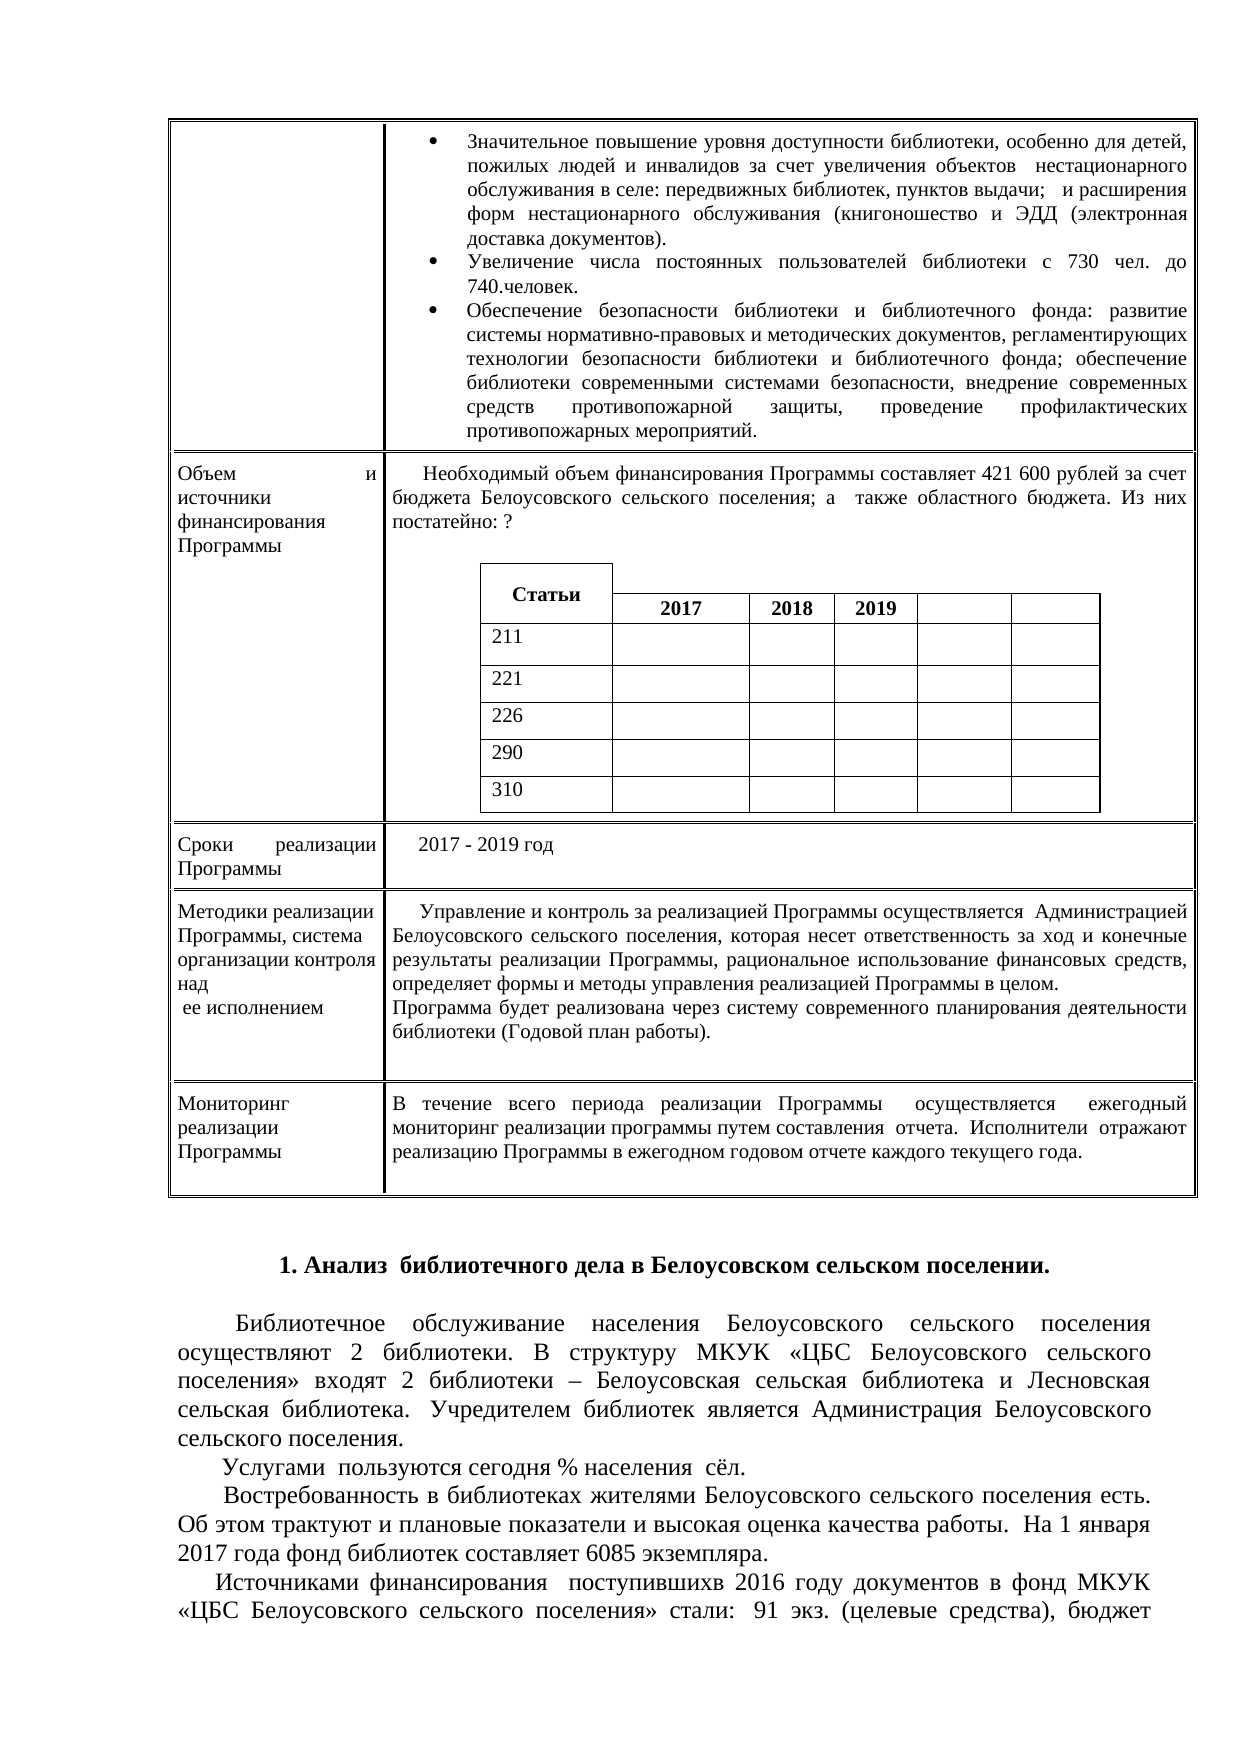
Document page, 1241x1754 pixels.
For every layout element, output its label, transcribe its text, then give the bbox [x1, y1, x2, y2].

table_cell Мониторинг реализации Программы [171, 1080, 384, 1194]
table_cell Объем и источники финансирования Программы [169, 450, 384, 821]
table_cell Управление и контроль за реализацией Программы осуществляется Администрацией Белоусовского сельского поселения, которая несет ответственность за ход и конечные результаты реализации Программы, рациональное использование финансовых средств, определяет формы и методы управления реализацией Программы в целом. Программа будет реализована через систему современного планирования деятельности библиотеки (Годовой план работы). [386, 888, 1195, 1079]
text 1. Анализ библиотечного дела в Белоусовском сельском поселении. [177, 1251, 1152, 1279]
table_cell Необходимый объем финансирования Программы составляет 421 600 рублей за счет бюджета Белоусовского сельского поселения; а также областного бюджета. Из них постатейно: ? [384, 450, 1196, 821]
table_cell Методики реализации Программы, система организации контроля над ее исполнением [171, 888, 383, 1079]
table_cell В течение всего периода реализации Программы осуществляется ежегодный мониторинг реализации программы путем составления отчета. Исполнители отражают реализацию Программы в ежегодном годовом отчете каждого текущего года. [384, 1080, 1195, 1194]
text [177, 1567, 1152, 1624]
table_cell Сроки реализации Программы [169, 821, 384, 887]
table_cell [171, 122, 384, 450]
text Библиотечное обслуживание населения Белоусовского сельского поселения осуществляют 2 библиотеки. В структуру МКУК «ЦБС Белоусовского сельского поселения» входят 2 библиотеки – Белоусовская сельская библиотека и Лесновская сельская библиотека. Учредителем библиотек является Администрация Белоусовского сельского поселения. [177, 1308, 1152, 1452]
table_cell 2017 - 2019 год [384, 821, 1196, 887]
text Востребованность в библиотеках жителями Белоусовского сельского поселения есть. Об этом трактуют и плановые показатели и высокая оценка качества работы. На 1 января 2017 года фонд библиотек составляет 6085 экземпляра. [177, 1481, 1152, 1567]
text Услугами пользуются сегодня % населения сёл. [177, 1452, 1152, 1481]
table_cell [384, 122, 1194, 450]
